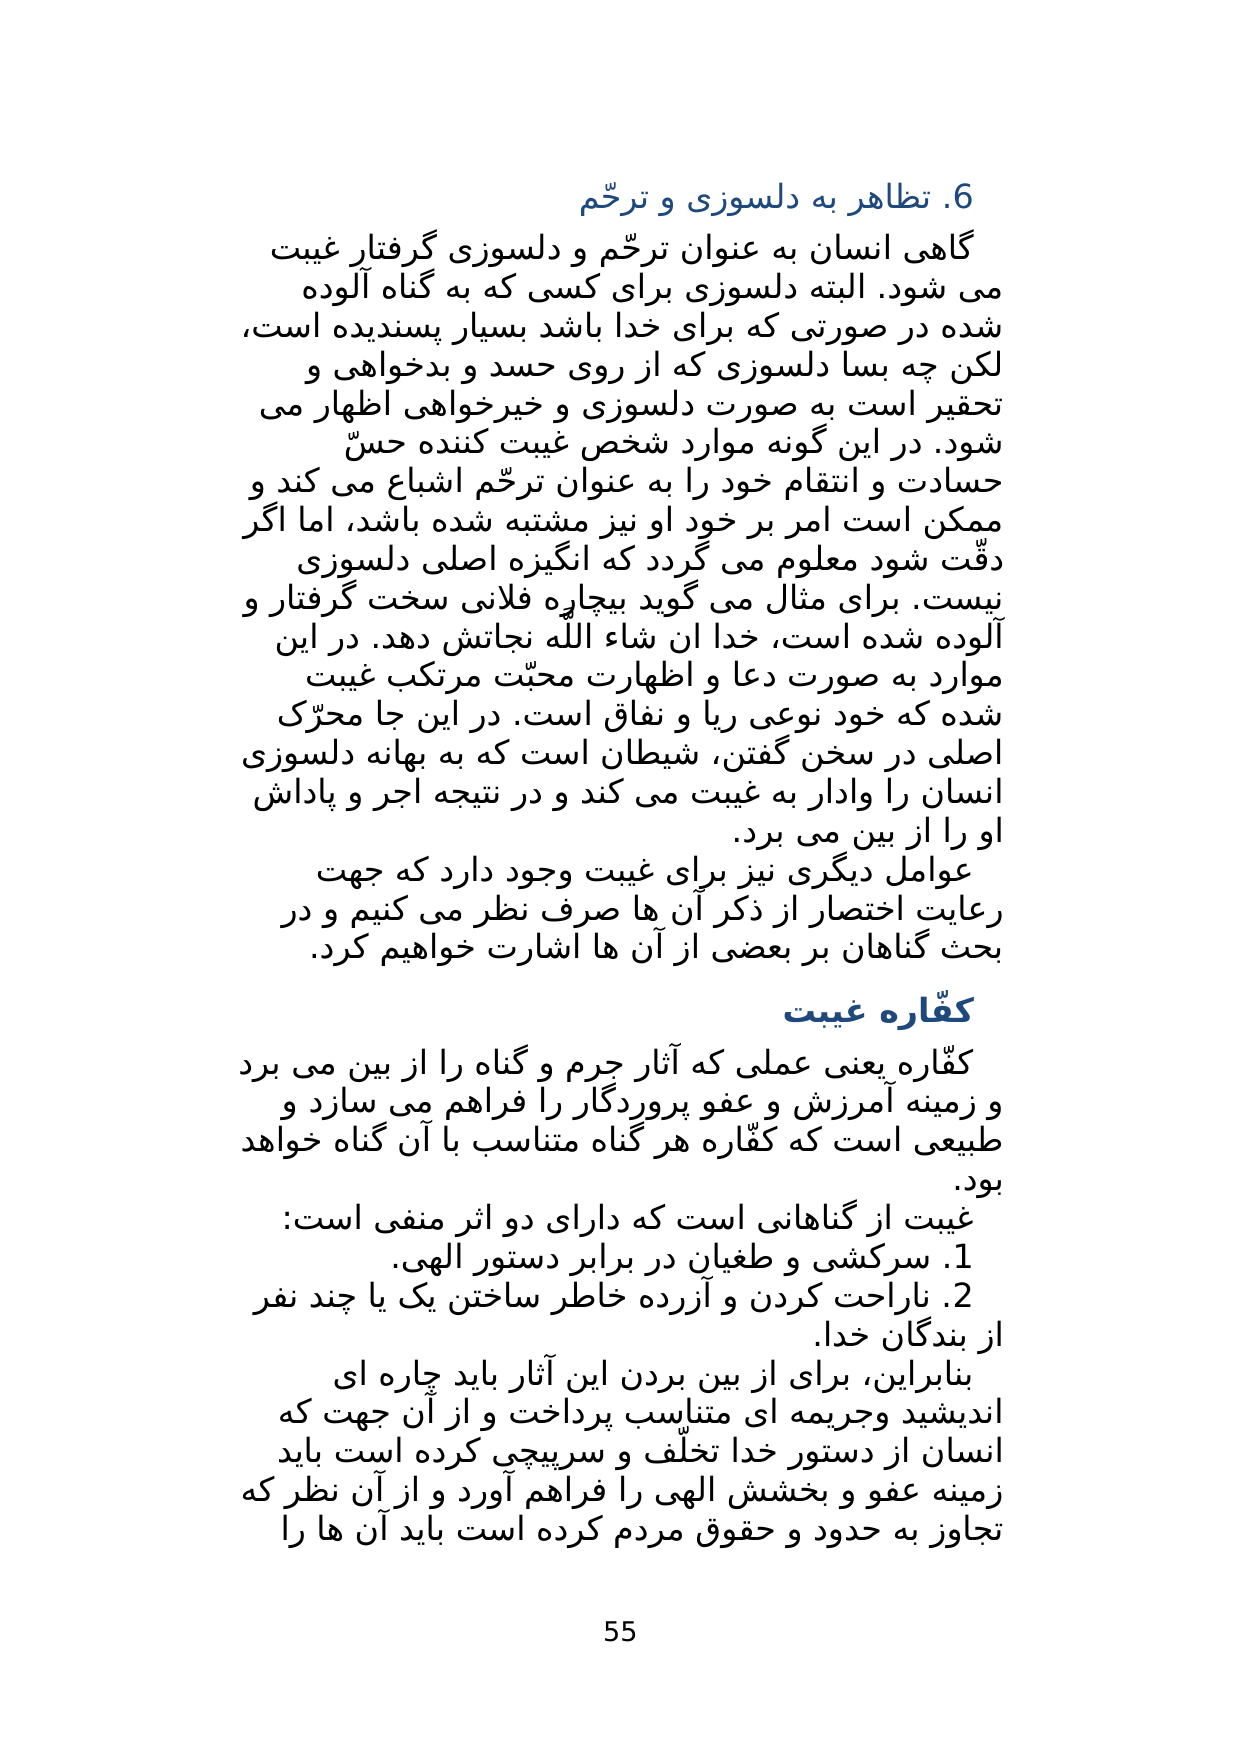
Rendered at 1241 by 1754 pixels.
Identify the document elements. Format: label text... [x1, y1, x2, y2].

text 2. ناراحت کردن و آزرده خاطر ساختن یک یا چند نفر از بندگان خدا. [236, 1276, 1004, 1354]
subtitle 6. تظاهر به دلسوزی و ترحّم [236, 177, 1004, 216]
subtitle کفّاره غیبت [236, 992, 1004, 1031]
text 1. سرکشی و طغیان در برابر دستور الهی. [236, 1237, 1004, 1276]
text گاهی انسان به عنوان ترحّم و دلسوزی گرفتار غیبت می شود. البته دلسوزی برای کسی که به گناه آلوده شده در صورتی که برای خدا باشد بسیار پسندیده است، لکن چه بسا دلسوزی که از روی حسد و بدخواهی و تحقیر است به صورت دلسوزی و خیرخواهی اظهار می شود. در این گونه موارد شخص غیبت کننده حسّ حسادت و انتقام خود را به عنوان ترحّم اشباع می کند و ممکن است امر بر خود او نیز مشتبه شده باشد، اما اگر دقّت شود معلوم می گردد که انگیزه اصلی دلسوزی نیست. برای مثال می گوید بیچاره فلانی سخت گرفتار و آلوده شده است، خدا ان شاء اللَّه نجاتش دهد. در این موارد به صورت دعا و اظهارت محبّت مرتکب غیبت شده که خود نوعی ریا و نفاق است. در این جا محرّک اصلی در سخن گفتن، شیطان است که به بهانه دلسوزی انسان را وادار به غیبت می کند و در نتیجه اجر و پاداش او را از بین می برد. [236, 228, 1004, 850]
text کفّاره یعنی عملی که آثار جرم و گناه را از بین می برد و زمینه آمرزش و عفو پروردگار را فراهم می سازد و طبیعی است که کفّاره هر گناه متناسب با آن گناه خواهد بود. [236, 1043, 1004, 1198]
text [236, 1354, 1004, 1548]
text غیبت از گناهانی است که دارای دو اثر منفی است: [236, 1198, 1004, 1237]
text عوامل دیگری نیز برای غیبت وجود دارد که جهت رعایت اختصار از ذکر آن ها صرف نظر می کنیم و در بحث گناهان بر بعضی از آن ها اشارت خواهیم کرد. [236, 850, 1004, 967]
